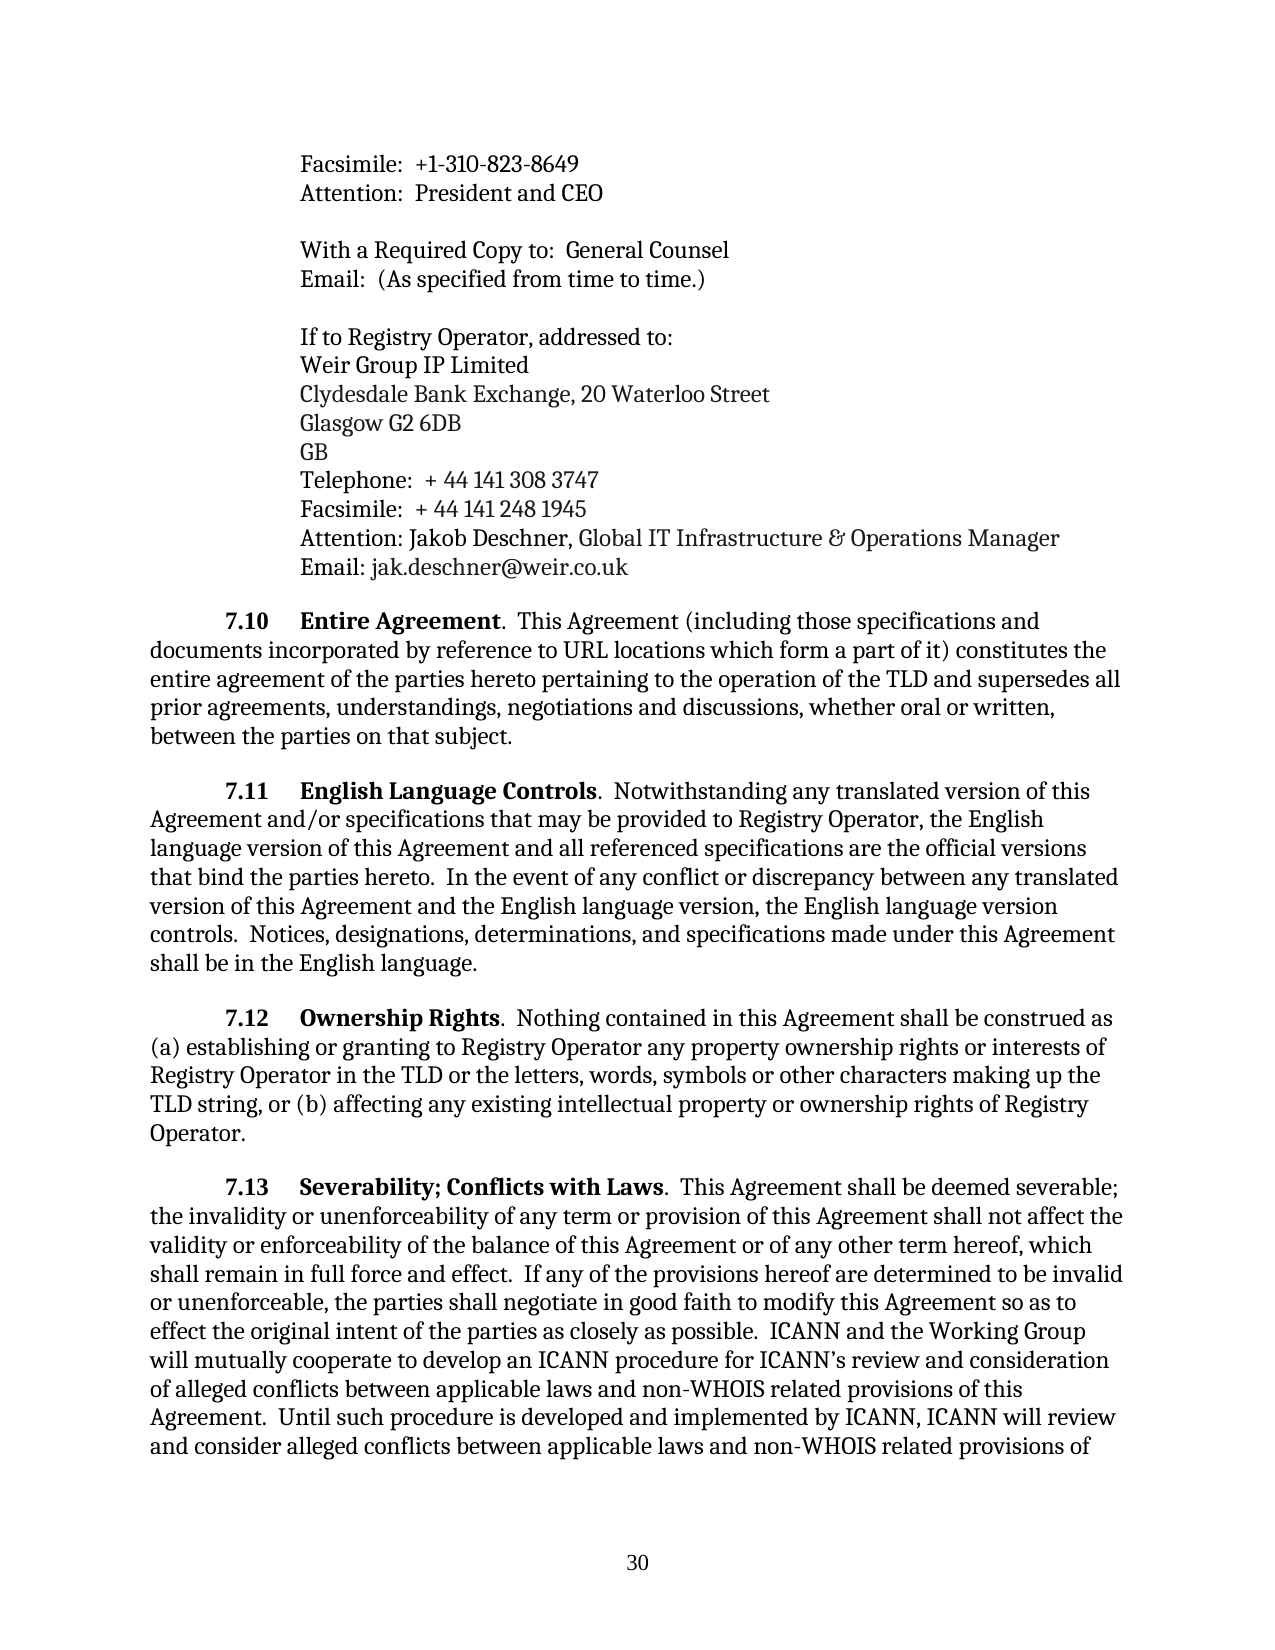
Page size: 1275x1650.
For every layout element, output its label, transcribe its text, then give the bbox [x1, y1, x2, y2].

text Telephone: + 44 141 308 3747 [300, 466, 1125, 495]
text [300, 150, 1125, 409]
text Email: jak.deschner@weir.co.uk [300, 552, 1125, 581]
text Glasgow G2 6DB [300, 409, 1125, 437]
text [150, 1172, 1125, 1461]
text Ownership Rights. Nothing contained in this Agreement shall be construed as (a) establishing or granting to Registry Operator any property ownership rights or interests of Registry Operator in the TLD or the letters, words, symbols or other characters making up the TLD string, or (b) affecting any existing intellectual property or ownership rights of Registry Operator. [150, 1003, 1125, 1147]
text Facsimile: + 44 141 248 1945 Attention: Jakob Deschner, Global IT Infrastructure & Operations Manager [300, 495, 1125, 552]
text Entire Agreement. This Agreement (including those specifications and documents incorporated by reference to URL locations which form a part of it) constitutes the entire agreement of the parties hereto pertaining to the operation of the TLD and supersedes all prior agreements, understandings, negotiations and discussions, whether oral or written, between the parties on that subject. [150, 606, 1125, 751]
text English Language Controls. Notwithstanding any translated version of this Agreement and/or specifications that may be provided to Registry Operator, the English language version of this Agreement and all referenced specifications are the official versions that bind the parties hereto. In the event of any conflict or discrepancy between any translated version of this Agreement and the English language version, the English language version controls. Notices, designations, determinations, and specifications made under this Agreement shall be in the English language. [150, 776, 1125, 978]
text GB [300, 437, 1125, 466]
